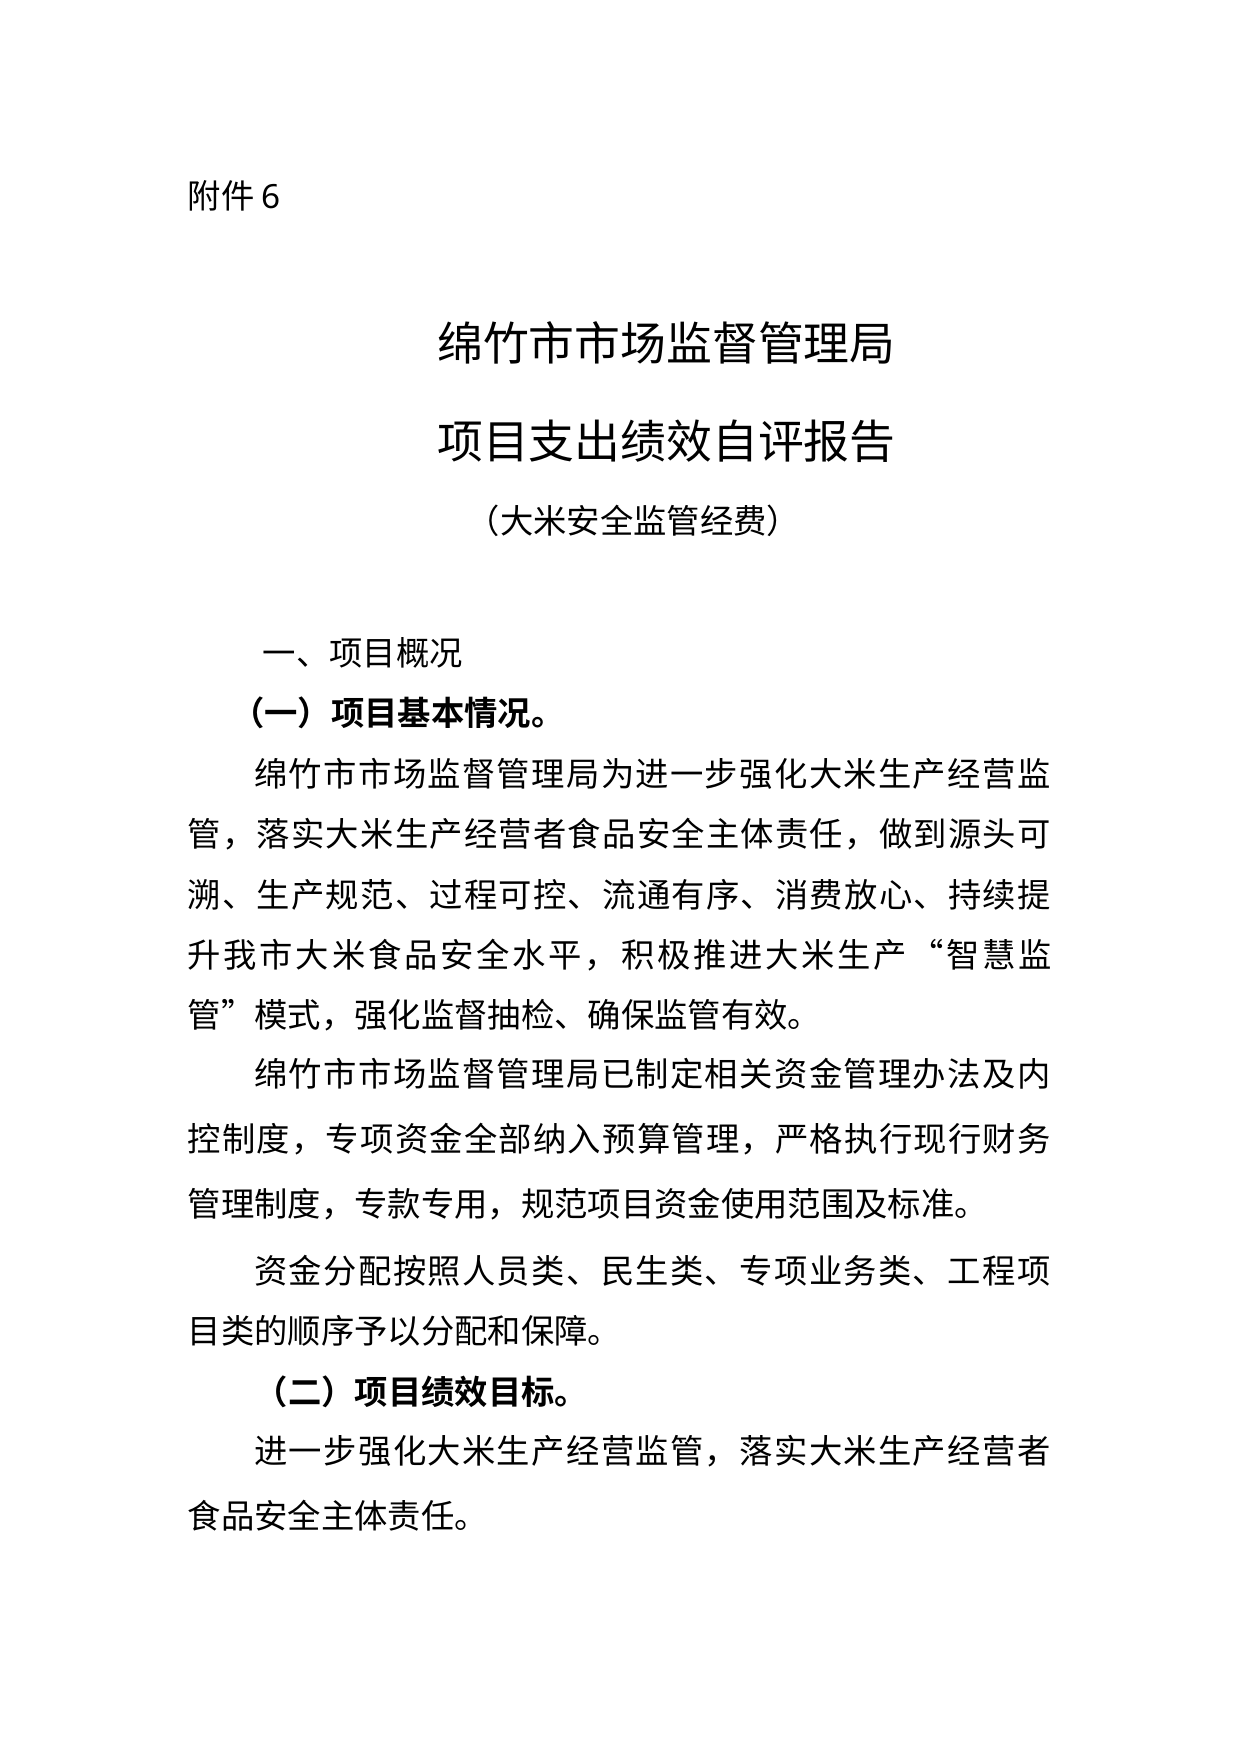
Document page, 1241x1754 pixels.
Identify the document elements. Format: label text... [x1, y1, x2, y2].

text 项目支出绩效自评报告 [187, 389, 1053, 487]
text 附件6 [187, 162, 1053, 227]
list 项目绩效目标。 [187, 1356, 1053, 1416]
list 项目概况 [187, 617, 1053, 677]
text 绵竹市市场监督管理局已制定相关资金管理办法及内控制度，专项资金全部纳入预算管理，严格执行现行财务管理制度，专款专用，规范项目资金使用范围及标准。 [187, 1040, 1053, 1235]
text （大米安全监管经费） [187, 487, 1053, 552]
text 绵竹市市场监督管理局 [187, 292, 1053, 389]
list （一）项目基本情况。 [187, 677, 1053, 738]
text 进一步强化大米生产经营监管，落实大米生产经营者食品安全主体责任。 [187, 1416, 1053, 1546]
text 绵竹市市场监督管理局为进一步强化大米生产经营监管，落实大米生产经营者食品安全主体责任，做到源头可溯、生产规范、过程可控、流通有序、消费放心、持续提升我市大米食品安全水平，积极推进大米生产“智慧监管”模式，强化监督抽检、确保监管有效。 [187, 738, 1053, 1040]
text 资金分配按照人员类、民生类、专项业务类、工程项目类的顺序予以分配和保障。 [187, 1235, 1053, 1356]
